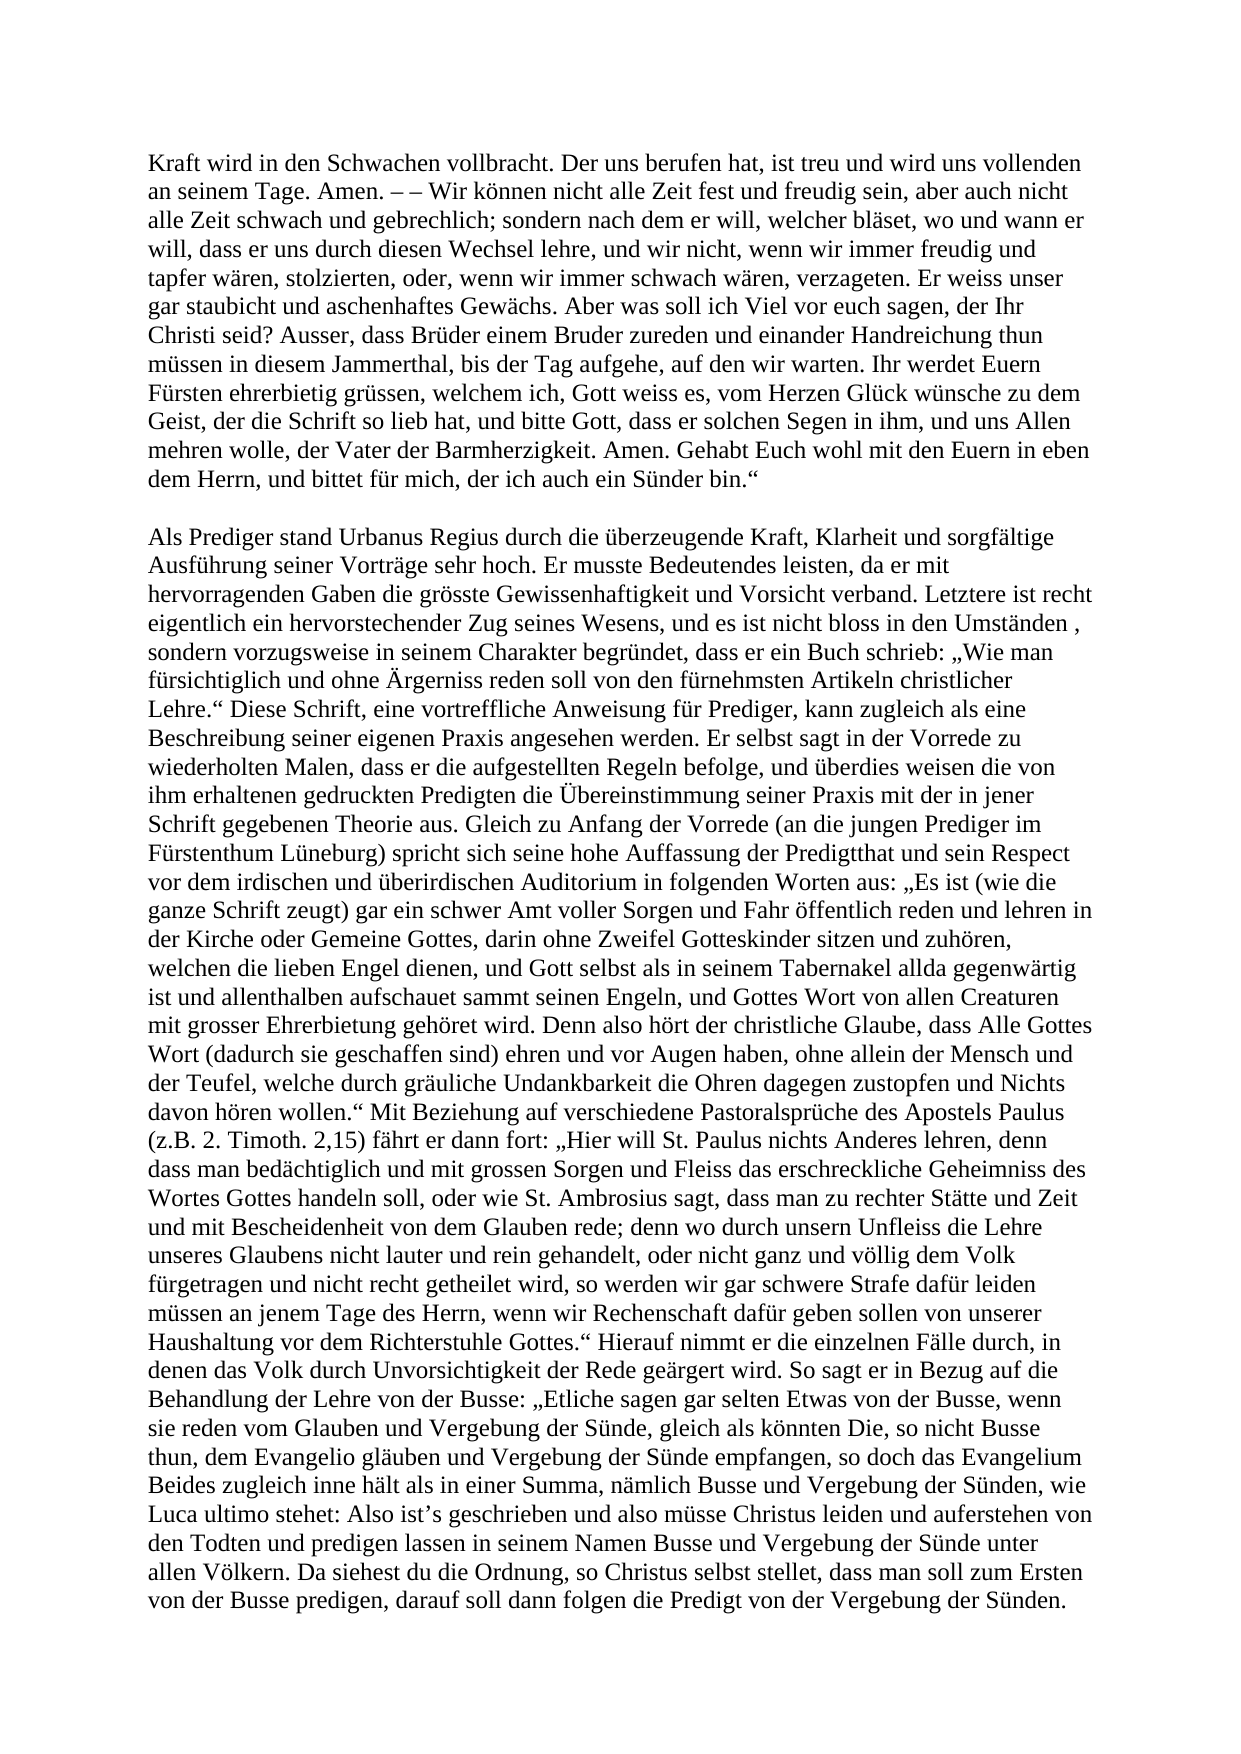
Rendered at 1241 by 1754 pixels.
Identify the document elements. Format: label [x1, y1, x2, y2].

text [148, 522, 1093, 1614]
text [148, 148, 1093, 493]
